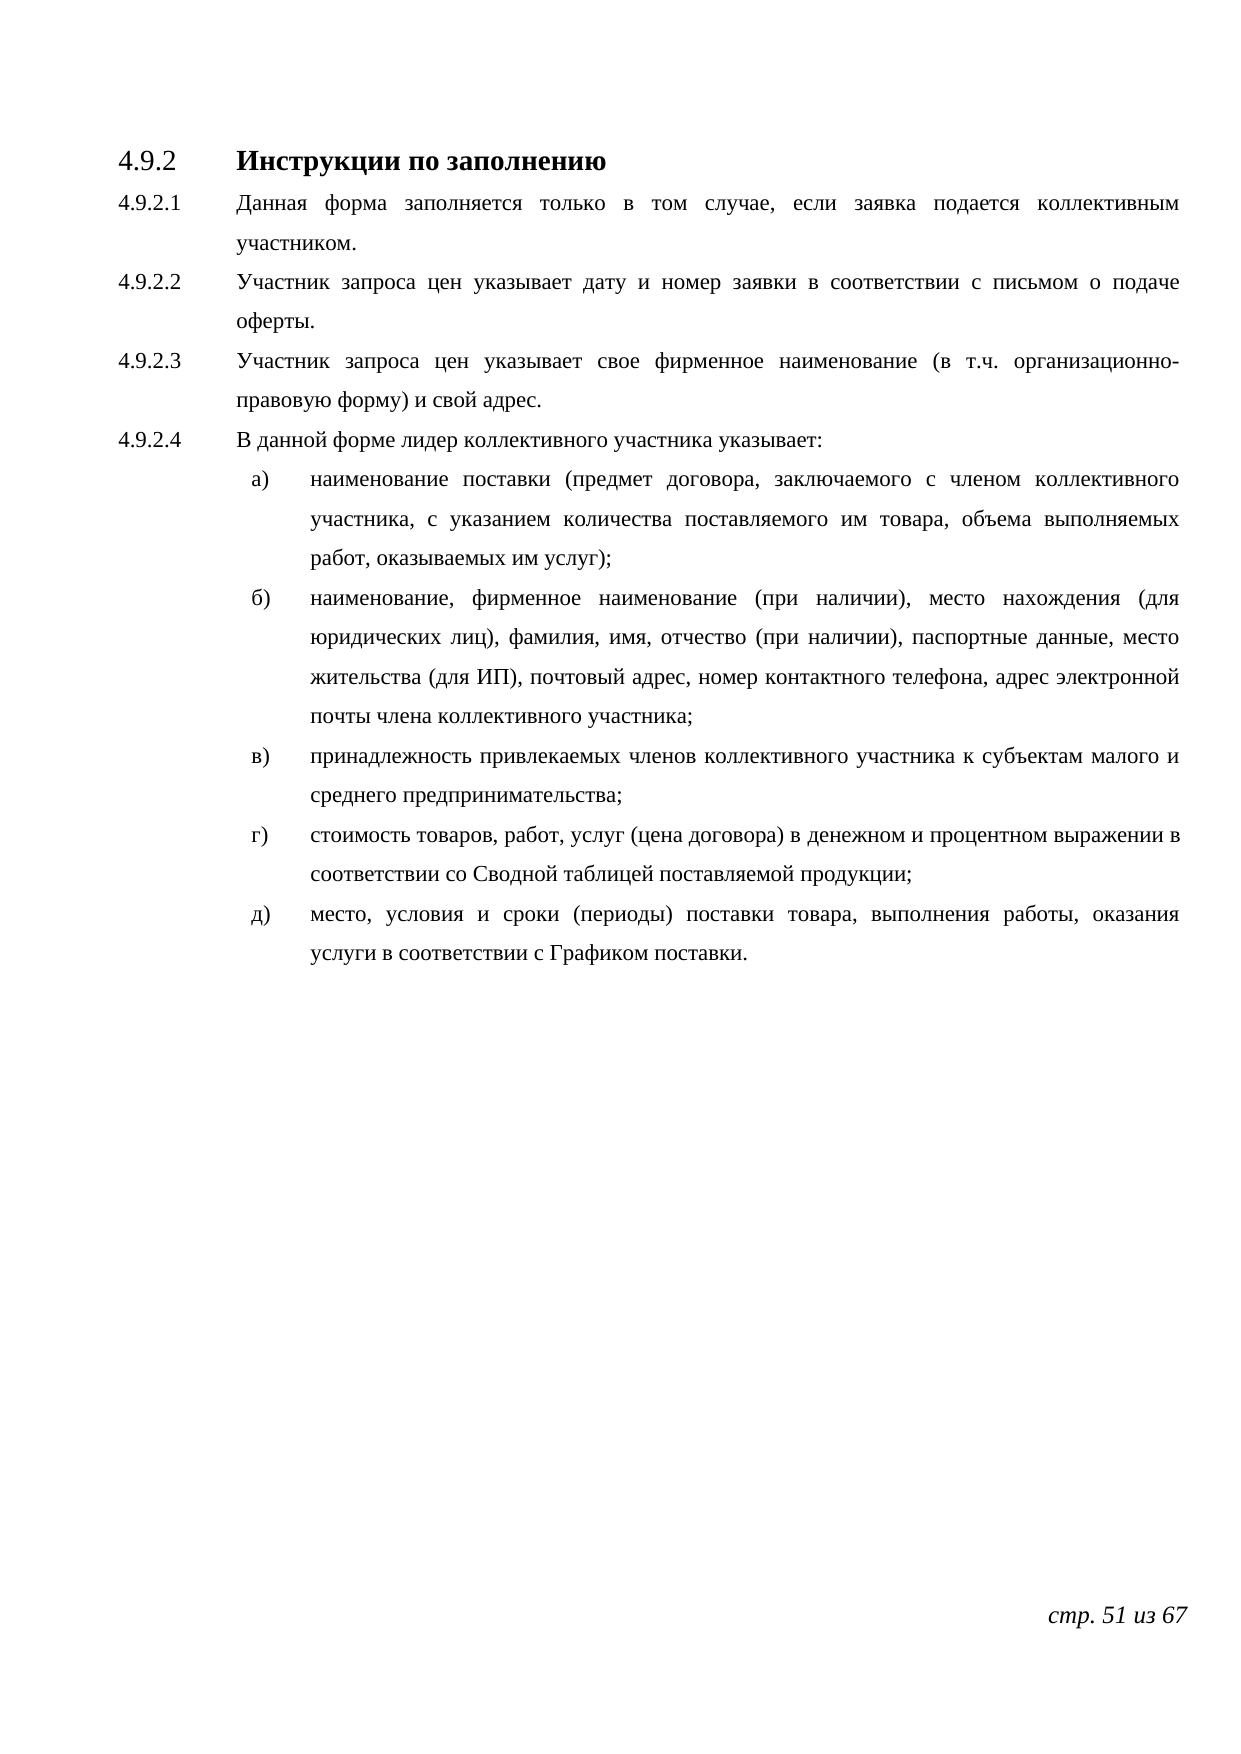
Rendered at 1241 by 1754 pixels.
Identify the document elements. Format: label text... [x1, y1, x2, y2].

text Инструкции по заполнению [118, 143, 1181, 177]
text Участник запроса цен указывает дату и номер заявки в соответствии с письмом о подаче оферты. [118, 268, 1181, 334]
list принадлежность привлекаемых членов коллективного участника к субъектам малого и среднего предпринимательства; [251, 742, 1181, 808]
text Данная форма заполняется только в том случае, если заявка подается коллективным участником. [118, 189, 1181, 255]
text Участник запроса цен указывает свое фирменное наименование (в т.ч. организационно-правовую форму) и свой адрес. [118, 347, 1181, 413]
list место, условия и сроки (периоды) поставки товара, выполнения работы, оказания услуги в соответствии с Графиком поставки. [251, 900, 1181, 966]
list наименование, фирменное наименование (при наличии), место нахождения (для юридических лиц), фамилия, имя, отчество (при наличии), паспортные данные, место жительства (для ИП), почтовый адрес, номер контактного телефона, адрес электронной почты члена коллективного участника; [251, 584, 1181, 729]
list наименование поставки (предмет договора, заключаемого с членом коллективного участника, с указанием количества поставляемого им товара, объема выполняемых работ, оказываемых им услуг); [251, 466, 1181, 571]
list стоимость товаров, работ, услуг (цена договора) в денежном и процентном выражении в соответствии со Сводной таблицей поставляемой продукции; [251, 821, 1181, 887]
text В данной форме лидер коллективного участника указывает: [118, 426, 1181, 452]
